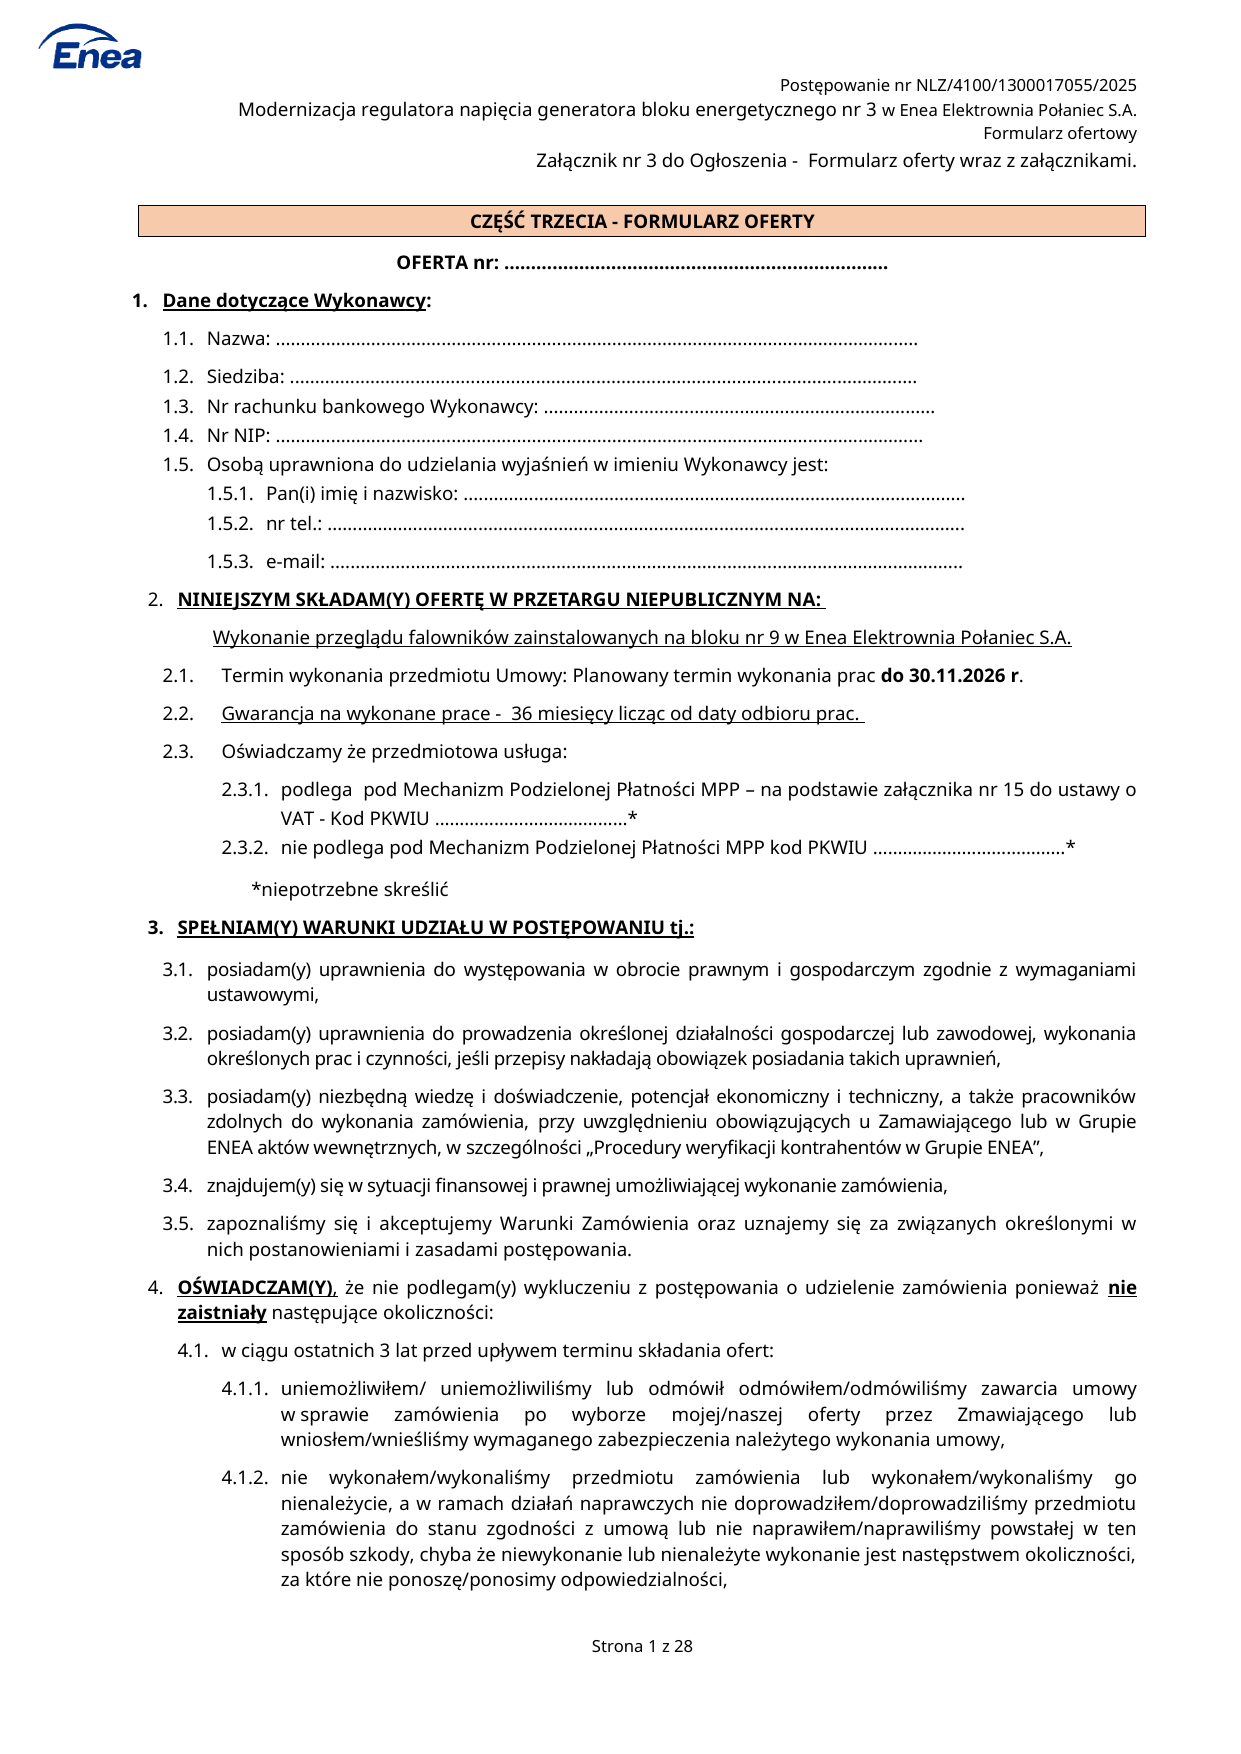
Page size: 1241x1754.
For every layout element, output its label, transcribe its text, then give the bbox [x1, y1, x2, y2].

list Dane dotyczące Wykonawcy: [148, 288, 1137, 313]
list posiadam(y) niezbędną wiedzę i doświadczenie, potencjał ekonomiczny i techniczny, a także pracowników zdolnych do wykonania zamówienia, przy uwzględnieniu obowiązujących u Zamawiającego lub w Grupie ENEA aktów wewnętrznych, w szczególności „Procedury weryfikacji kontrahentów w Grupie ENEA”, [162, 1083, 1137, 1160]
list Gwarancja na wykonane prace - 36 miesięcy licząc od daty odbioru prac. [162, 700, 1137, 726]
text OFERTA nr: ……………………………………………………………… [148, 249, 1137, 275]
text Wykonanie przeglądu falowników zainstalowanych na bloku nr 9 w Enea Elektrownia Połaniec S.A. [148, 624, 1137, 649]
list NINIEJSZYM SKŁADAM(Y) OFERTĘ w przetargu niepublicznym na: [148, 586, 1137, 612]
list uniemożliwiłem/ uniemożliwiliśmy lub odmówił odmówiłem/odmówiliśmy zawarcia umowy w sprawie zamówienia po wyborze mojej/naszej oferty przez Zmawiającego lub wniosłem/wnieśliśmy wymaganego zabezpieczenia należytego wykonania umowy, [221, 1376, 1137, 1452]
list Siedziba: ............................................................................................................................. [162, 364, 1137, 389]
list OŚWIADCZAM(Y), że nie podlegam(y) wykluczeniu z postępowania o udzielenie zamówienia ponieważ nie zaistniały następujące okoliczności: [148, 1274, 1137, 1325]
list Termin wykonania przedmiotu Umowy: Planowany termin wykonania prac do 30.11.2026 r. [162, 662, 1137, 688]
list Pan(i) imię i nazwisko: .................................................................................................... [207, 481, 1137, 506]
list e-mail: .............................................................................................................................. [207, 548, 1137, 573]
list zapoznaliśmy się i akceptujemy Warunki Zamówienia oraz uznajemy się za związanych określonymi w nich postanowieniami i zasadami postępowania. [162, 1210, 1137, 1261]
list Oświadczamy że przedmiotowa usługa: [162, 738, 1137, 764]
list nie wykonałem/wykonaliśmy przedmiotu zamówienia lub wykonałem/wykonaliśmy go nienależycie, a w ramach działań naprawczych nie doprowadziłem/doprowadziliśmy przedmiotu zamówienia do stanu zgodności z umową lub nie naprawiłem/naprawiliśmy powstałej w ten sposób szkody, chyba że niewykonanie lub nienależyte wykonanie jest następstwem okoliczności, za które nie ponoszę/ponosimy odpowiedzialności, [221, 1464, 1137, 1592]
list Załącznik nr 3 do Ogłoszenia - Formularz oferty wraz z załącznikami. [148, 148, 1137, 173]
picture [32, 16, 148, 70]
text *niepotrzebne skreślić [185, 876, 1137, 902]
list SPEŁNIAM(Y) WARUNKI UDZIAŁU W POSTĘPOWANIU tj.: [148, 914, 1137, 940]
list Nazwa: ................................................................................................................................ [162, 326, 1137, 351]
list posiadam(y) uprawnienia do występowania w obrocie prawnym i gospodarczym zgodnie z wymaganiami ustawowymi, [162, 956, 1137, 1007]
list w ciągu ostatnich 3 lat przed upływem terminu składania ofert: [177, 1337, 1137, 1363]
list Osobą uprawniona do udzielania wyjaśnień w imieniu Wykonawcy jest: [162, 451, 1137, 477]
list Nr rachunku bankowego Wykonawcy: .............................................................................. [162, 393, 1137, 418]
subtitle CZĘŚĆ TRZECIA - FORMULARZ OFERTY [139, 206, 1145, 236]
list nr tel.: ............................................................................................................................... [207, 510, 1137, 536]
list Nr NIP: ................................................................................................................................. [162, 422, 1137, 448]
list znajdujem(y) się w sytuacji finansowej i prawnej umożliwiającej wykonanie zamówienia, [162, 1172, 1137, 1198]
list posiadam(y) uprawnienia do prowadzenia określonej działalności gospodarczej lub zawodowej, wykonania określonych prac i czynności, jeśli przepisy nakładają obowiązek posiadania takich uprawnień, [162, 1020, 1137, 1071]
list podlega pod Mechanizm Podzielonej Płatności MPP – na podstawie załącznika nr 15 do ustawy o VAT - Kod PKWIU …………………………………* [221, 776, 1137, 831]
list nie podlega pod Mechanizm Podzielonej Płatności MPP kod PKWIU …………………………………* [221, 835, 1137, 860]
